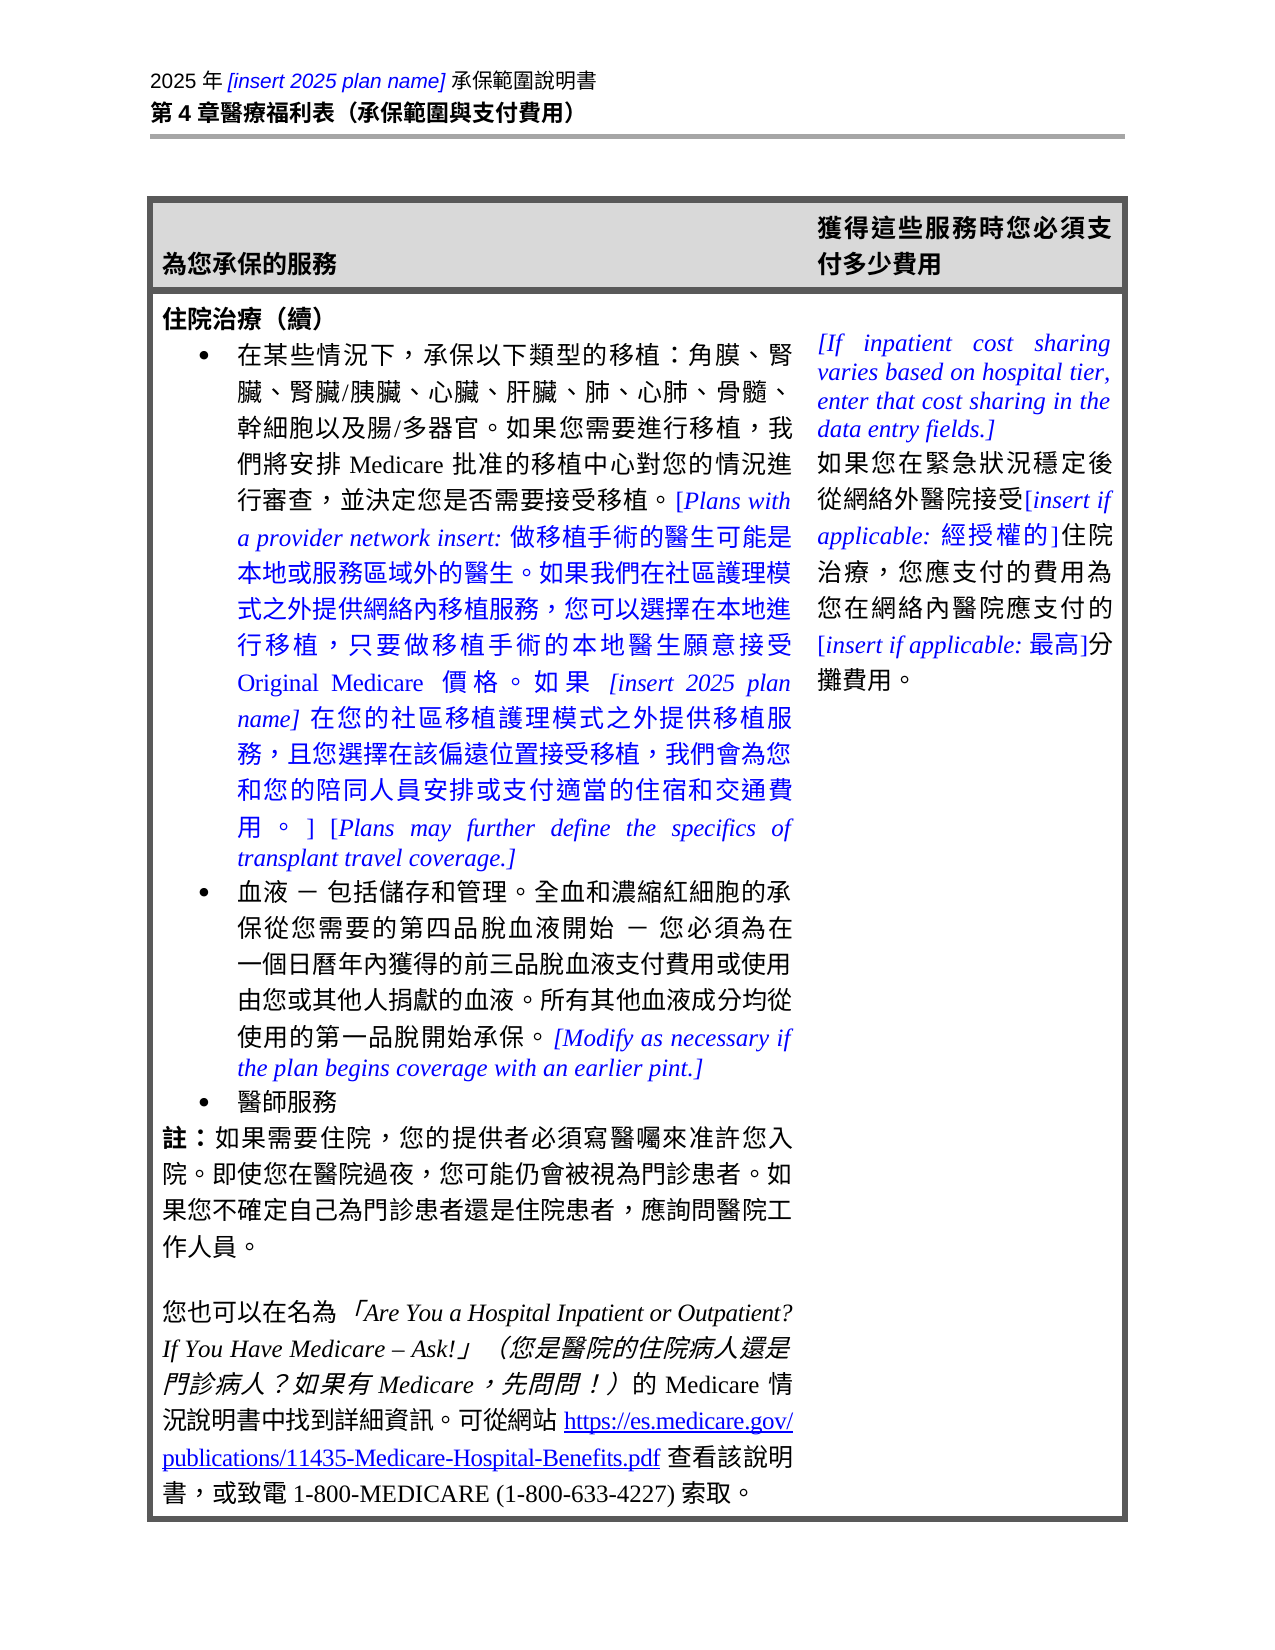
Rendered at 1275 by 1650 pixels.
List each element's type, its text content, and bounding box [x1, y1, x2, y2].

table_cell [If inpatient cost sharing varies based on hospital tier, enter that cost sharing in the data entry fields.] 如果您在緊急狀況穩定後從網絡外醫院接受[insert if applicable: 經授權的]住院治療，您應支付的費用為您在網絡內醫院應支付的[insert if applicable: 最高]分攤費用。 [805, 294, 1122, 1516]
table_header 獲得這些服務時您必須支付多少費用 [805, 203, 1122, 287]
table_header 為您承保的服務 [153, 203, 805, 287]
table_cell 住院治療（續） 在某些情況下，承保以下類型的移植：角膜、腎臟、腎臟/胰臟、心臟、肝臟、肺、心肺、骨髓、幹細胞以及腸/多器官。如果您需要進行移植，我們將安排 Medicare 批准的移植中心對您的情況進行審查，並決定您是否需要接受移植。[Plans with a provider network insert: 做移植手術的醫生可能是本地或服務區域外的醫生。如果我們在社區護理模式之外提供網絡內移植服務，您可以選擇在本地進行移植，只要做移植手術的本地醫生願意接受 Original Medicare 價格。如果 [insert 2025 plan name] 在您的社區移植護理模式之外提供移植服務，且您選擇在該偏遠位置接受移植，我們會為您和您的陪同人員安排或支付適當的住宿和交通費用。] [Plans may further define the specifics of transplant travel coverage.] 血液 － 包括儲存和管理。全血和濃縮紅細胞的承保從您需要的第四品脫血液開始 － 您必須為在 一個日曆年內獲得的前三品脫血液支付費用或使用由您或其他人捐獻的血液。所有其他血液成分均從使用的第一品脫開始承保。[Modify as necessary if the plan begins coverage with an earlier pint.] 醫師服務 註：如果需要住院，您的提供者必須寫醫囑來准許您入院。即使您在醫院過夜，您可能仍會被視為門診患者。如果您不確定自己為門診患者還是住院患者，應詢問醫院工作人員。 您也可以在名為「Are You a Hospital Inpatient or Outpatient? If You Have Medicare – Ask!」（您是醫院的住院病人還是門診病人？如果有 Medicare，先問問！）的 Medicare 情況說明書中找到詳細資訊。可從網站 https://es.medicare.gov/ publications/11435-Medicare-Hospital-Benefits.pdf 查看該說明書，或致電 1-800-MEDICARE (1-800-633-4227) 索取。 [153, 294, 805, 1516]
